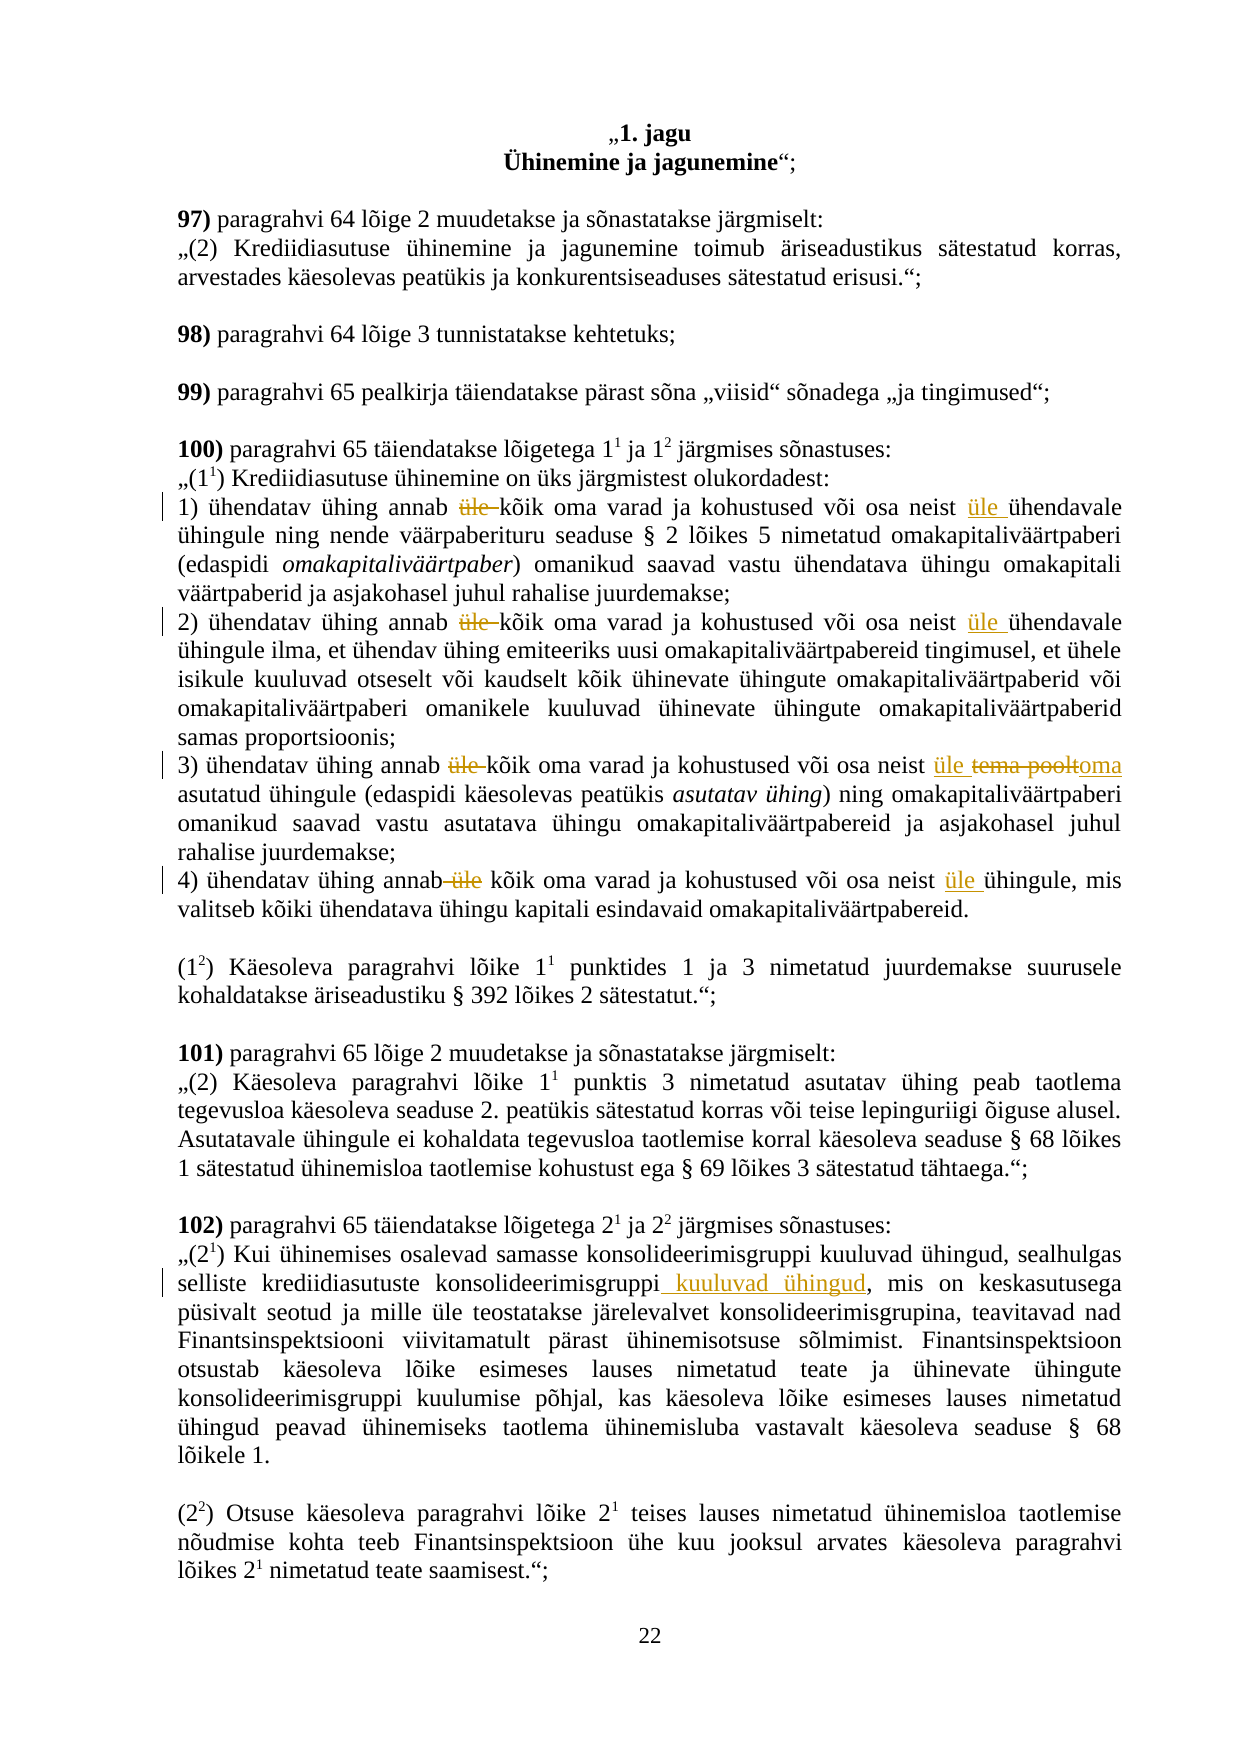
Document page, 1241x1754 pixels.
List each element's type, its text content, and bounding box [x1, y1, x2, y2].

text (22) Otsuse käesoleva paragrahvi lõike 21 teises lauses nimetatud ühinemisloa taotlemise nõudmise kohta teeb Finantsinspektsioon ühe kuu jooksul arvates käesoleva paragrahvi lõikes 21 nimetatud teate saamisest.“; [177, 1498, 1122, 1584]
text 3) ühendatav ühing annab kõik oma varad ja kohustused või osa neist asutatud ühingule (edaspidi käesolevas peatükis asutatav ühing) ning omakapitaliväärtpaberi omanikud saavad vastu asutatava ühingu omakapitaliväärtpabereid ja asjakohasel juhul rahalise juurdemakse; [177, 751, 1122, 866]
text 102) paragrahvi 65 täiendatakse lõigetega 21 ja 22 järgmises sõnastuses: [177, 1211, 1122, 1239]
text 97) paragrahvi 64 lõige 2 muudetakse ja sõnastatakse järgmiselt: [177, 204, 1122, 233]
text „(21) Kui ühinemises osalevad samasse konsolideerimisgruppi kuuluvad ühingud, sealhulgas selliste krediidiasutuste konsolideerimisgruppi, mis on keskasutusega püsivalt seotud ja mille üle teostatakse järelevalvet konsolideerimisgrupina, teavitavad nad Finantsinspektsiooni viivitamatult pärast ühinemisotsuse sõlmimist. Finantsinspektsioon otsustab käesoleva lõike esimeses lauses nimetatud teate ja ühinevate ühingute konsolideerimisgruppi kuulumise põhjal, kas käesoleva lõike esimeses lauses nimetatud ühingud peavad ühinemiseks taotlema ühinemisluba vastavalt käesoleva seaduse § 68 lõikele 1. [177, 1239, 1122, 1469]
text 4) ühendatav ühing annab kõik oma varad ja kohustused või osa neist ühingule, mis valitseb kõiki ühendatava ühingu kapitali esindavaid omakapitaliväärtpabereid. [177, 866, 1122, 923]
text 101) paragrahvi 65 lõige 2 muudetakse ja sõnastatakse järgmiselt: [177, 1038, 1122, 1067]
text 99) paragrahvi 65 pealkirja täiendatakse pärast sõna „viisid“ sõnadega „ja tingimused“; [177, 377, 1122, 406]
text 98) paragrahvi 64 lõige 3 tunnistatakse kehtetuks; [177, 319, 1122, 348]
text Ühinemine ja jagunemine“; [177, 147, 1122, 176]
text „(2) Käesoleva paragrahvi lõike 11 punktis 3 nimetatud asutatav ühing peab taotlema tegevusloa käesoleva seaduse 2. peatükis sätestatud korras või teise lepinguriigi õiguse alusel. Asutatavale ühingule ei kohaldata tegevusloa taotlemise korral käesoleva seaduse § 68 lõikes 1 sätestatud ühinemisloa taotlemise kohustust ega § 69 lõikes 3 sätestatud tähtaega.“; [177, 1067, 1122, 1182]
text 1) ühendatav ühing annab kõik oma varad ja kohustused või osa neist ühendavale ühingule ning nende väärpaberituru seaduse § 2 lõikes 5 nimetatud omakapitaliväärtpaberi (edaspidi omakapitaliväärtpaber) omanikud saavad vastu ühendatava ühingu omakapitali väärtpaberid ja asjakohasel juhul rahalise juurdemakse; [177, 492, 1122, 607]
text 100) paragrahvi 65 täiendatakse lõigetega 11 ja 12 järgmises sõnastuses: [177, 434, 1122, 463]
text „1. jagu [177, 118, 1122, 147]
text (12) Käesoleva paragrahvi lõike 11 punktides 1 ja 3 nimetatud juurdemakse suurusele kohaldatakse äriseadustiku § 392 lõikes 2 sätestatut.“; [177, 952, 1122, 1009]
text 2) ühendatav ühing annab kõik oma varad ja kohustused või osa neist ühendavale ühingule ilma, et ühendav ühing emiteeriks uusi omakapitaliväärtpabereid tingimusel, et ühele isikule kuuluvad otseselt või kaudselt kõik ühinevate ühingute omakapitaliväärtpaberid või omakapitaliväärtpaberi omanikele kuuluvad ühinevate ühingute omakapitaliväärtpaberid samas proportsioonis; [177, 607, 1122, 751]
text „(2) Krediidiasutuse ühinemine ja jagunemine toimub äriseadustikus sätestatud korras, arvestades käesolevas peatükis ja konkurentsiseaduses sätestatud erisusi.“; [177, 233, 1122, 291]
text „(11) Krediidiasutuse ühinemine on üks järgmistest olukordadest: [177, 463, 1122, 492]
